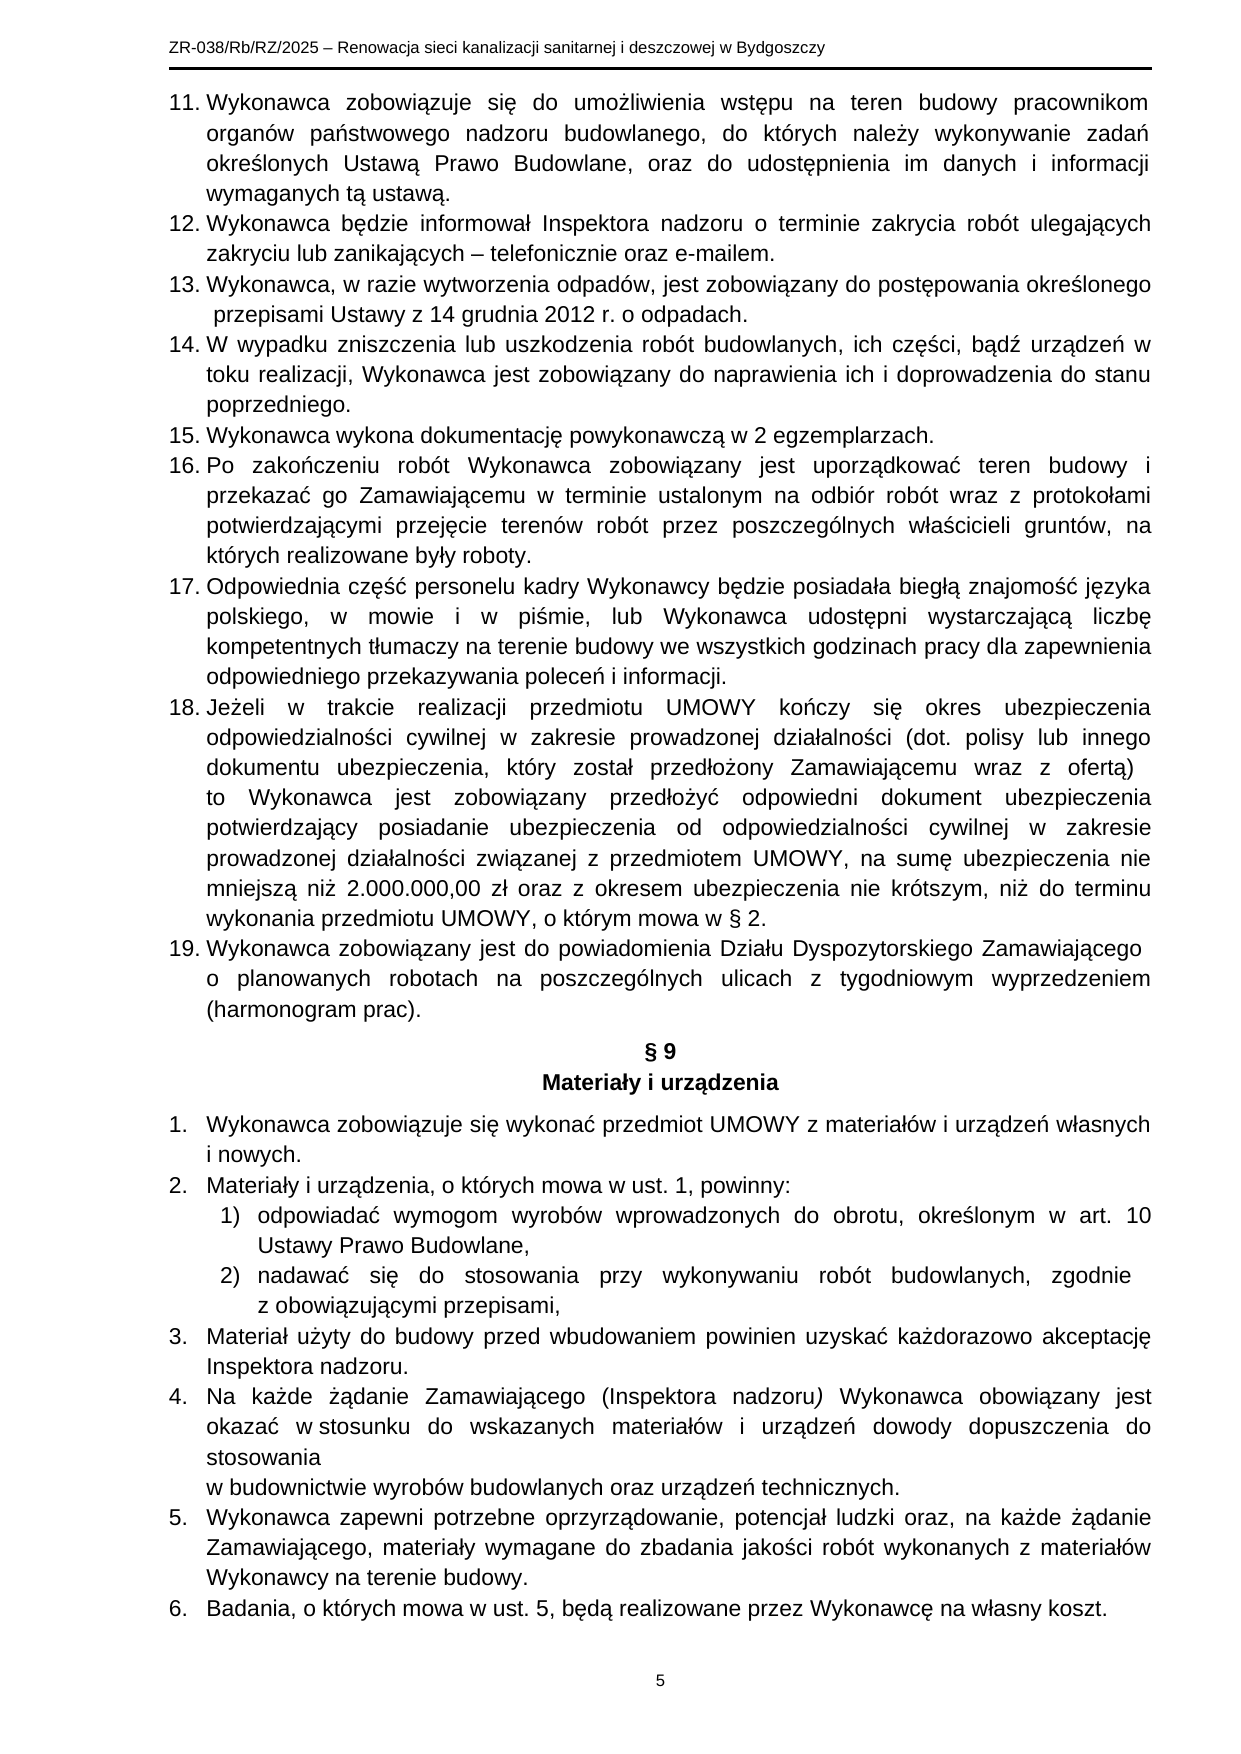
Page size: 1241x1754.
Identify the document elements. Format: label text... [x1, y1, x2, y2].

list W wypadku zniszczenia lub uszkodzenia robót budowlanych, ich części, bądź urządzeń w toku realizacji, Wykonawca jest zobowiązany do naprawienia ich i doprowadzenia do stanu poprzedniego. [169, 331, 1152, 418]
list Wykonawca zobowiązuje się do umożliwienia wstępu na teren budowy pracownikom organów państwowego nadzoru budowlanego, do których należy wykonywanie zadań określonych Ustawą Prawo Budowlane, oraz do udostępnienia im danych i informacji wymaganych tą ustawą. [169, 89, 1149, 206]
list Wykonawca zobowiązany jest do powiadomienia Działu Dyspozytorskiego Zamawiającego o planowanych robotach na poszczególnych ulicach z tygodniowym wyprzedzeniem (harmonogram prac). [169, 935, 1152, 1022]
list Materiały i urządzenia, o których mowa w ust. 1, powinny: [169, 1172, 1152, 1198]
list Wykonawca, w razie wytworzenia odpadów, jest zobowiązany do postępowania określonego przepisami Ustawy z 14 grudnia 2012 r. o odpadach. [169, 271, 1152, 327]
subtitle § 9 Materiały i urządzenia [169, 1038, 1152, 1095]
list odpowiadać wymogom wyrobów wprowadzonych do obrotu, określonym w art. 10 Ustawy Prawo Budowlane, [220, 1202, 1152, 1258]
list Wykonawca zapewni potrzebne oprzyrządowanie, potencjał ludzki oraz, na każde żądanie Zamawiającego, materiały wymagane do zbadania jakości robót wykonanych z materiałów Wykonawcy na terenie budowy. [169, 1504, 1152, 1591]
list Badania, o których mowa w ust. 5, będą realizowane przez Wykonawcę na własny koszt. [169, 1594, 1152, 1621]
list Materiał użyty do budowy przed wbudowaniem powinien uzyskać każdorazowo akceptację Inspektora nadzoru. [169, 1323, 1152, 1379]
list Po zakończeniu robót Wykonawca zobowiązany jest uporządkować teren budowy i przekazać go Zamawiającemu w terminie ustalonym na odbiór robót wraz z protokołami potwierdzającymi przejęcie terenów robót przez poszczególnych właścicieli gruntów, na których realizowane były roboty. [169, 452, 1152, 569]
list Wykonawca wykona dokumentację powykonawczą w 2 egzemplarzach. [169, 422, 1152, 448]
list Wykonawca będzie informował Inspektora nadzoru o terminie zakrycia robót ulegających zakryciu lub zanikających – telefonicznie oraz e-mailem. [169, 210, 1152, 267]
list Na każde żądanie Zamawiającego (Inspektora nadzoru) Wykonawca obowiązany jest okazać w stosunku do wskazanych materiałów i urządzeń dowody dopuszczenia do stosowania w budownictwie wyrobów budowlanych oraz urządzeń technicznych. [169, 1383, 1152, 1500]
list Odpowiednia część personelu kadry Wykonawcy będzie posiadała biegłą znajomość języka polskiego, w mowie i w piśmie, lub Wykonawca udostępni wystarczającą liczbę kompetentnych tłumaczy na terenie budowy we wszystkich godzinach pracy dla zapewnienia odpowiedniego przekazywania poleceń i informacji. [169, 573, 1152, 690]
list Wykonawca zobowiązuje się wykonać przedmiot UMOWY z materiałów i urządzeń własnych i nowych. [169, 1111, 1152, 1168]
list nadawać się do stosowania przy wykonywaniu robót budowlanych, zgodnie z obowiązującymi przepisami, [220, 1262, 1152, 1319]
list Jeżeli w trakcie realizacji przedmiotu UMOWY kończy się okres ubezpieczenia odpowiedzialności cywilnej w zakresie prowadzonej działalności (dot. polisy lub innego dokumentu ubezpieczenia, który został przedłożony Zamawiającemu wraz z ofertą) to Wykonawca jest zobowiązany przedłożyć odpowiedni dokument ubezpieczenia potwierdzający posiadanie ubezpieczenia od odpowiedzialności cywilnej w zakresie prowadzonej działalności związanej z przedmiotem UMOWY, na sumę ubezpieczenia nie mniejszą niż 2.000.000,00 zł oraz z okresem ubezpieczenia nie krótszym, niż do terminu wykonania przedmiotu UMOWY, o którym mowa w § 2. [169, 693, 1152, 931]
